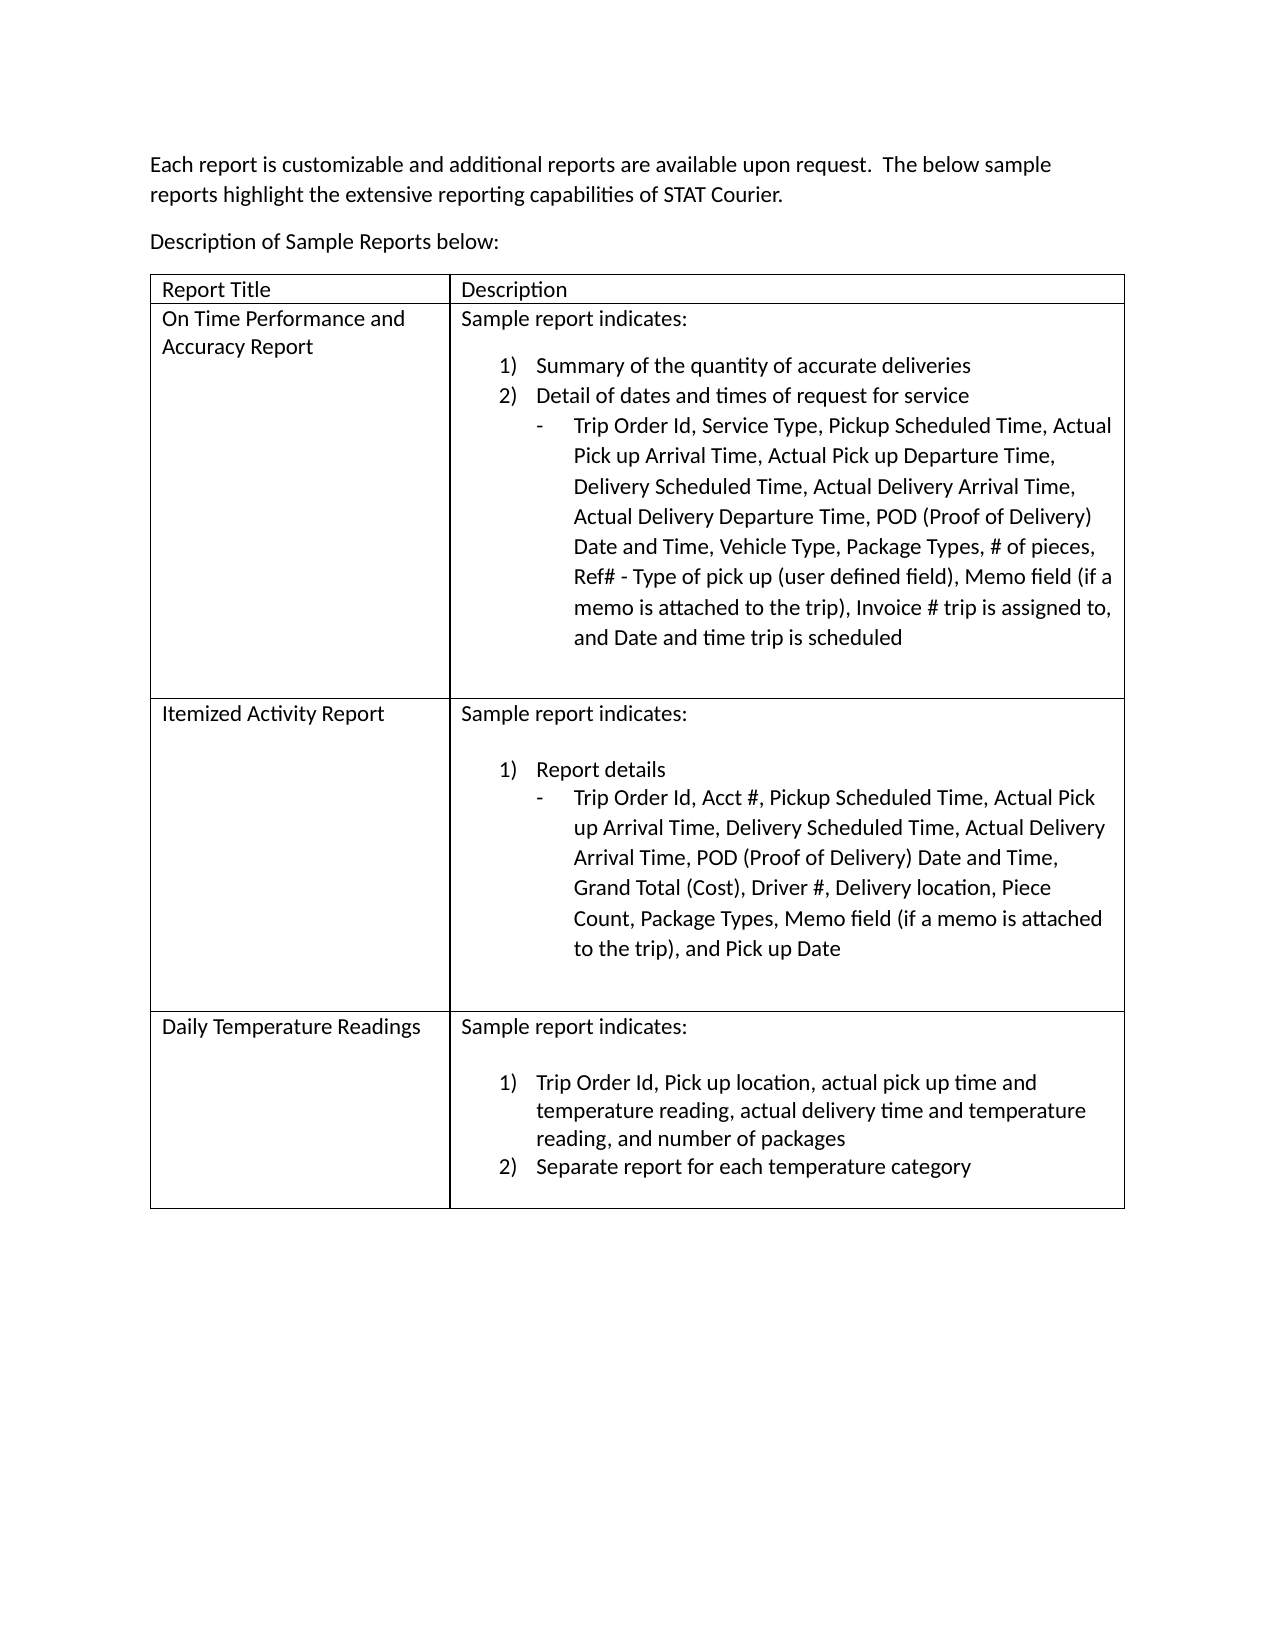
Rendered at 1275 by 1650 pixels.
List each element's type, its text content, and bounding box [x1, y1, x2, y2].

table_cell Sample report indicates: Summary of the quantity of accurate deliveries Detail of dates and times of request for service Trip Order Id, Service Type, Pickup Scheduled Time, Actual Pick up Arrival Time, Actual Pick up Departure Time, Delivery Scheduled Time, Actual Delivery Arrival Time, Actual Delivery Departure Time, POD (Proof of Delivery) Date and Time, Vehicle Type, Package Types, # of pieces, Ref# - Type of pick up (user defined field), Memo field (if a memo is attached to the trip), Invoice # trip is assigned to, and Date and time trip is scheduled [451, 304, 1124, 698]
table_header Description [451, 275, 1124, 303]
text Description of Sample Reports below: [150, 227, 1125, 255]
text Each report is customizable and additional reports are available upon request. The below sample reports highlight the extensive reporting capabilities of STAT Courier. [150, 150, 1125, 208]
table_cell Daily Temperature Readings [151, 1012, 449, 1208]
table_cell Itemized Activity Report [151, 699, 449, 1011]
table_cell Sample report indicates: Report details Trip Order Id, Acct #, Pickup Scheduled Time, Actual Pick up Arrival Time, Delivery Scheduled Time, Actual Delivery Arrival Time, POD (Proof of Delivery) Date and Time, Grand Total (Cost), Driver #, Delivery location, Piece Count, Package Types, Memo field (if a memo is attached to the trip), and Pick up Date [451, 699, 1124, 1011]
table_cell Sample report indicates: Trip Order Id, Pick up location, actual pick up time and temperature reading, actual delivery time and temperature reading, and number of packages Separate report for each temperature category [451, 1012, 1124, 1208]
table_cell On Time Performance and Accuracy Report [151, 304, 449, 698]
table_header Report Title [151, 275, 449, 303]
